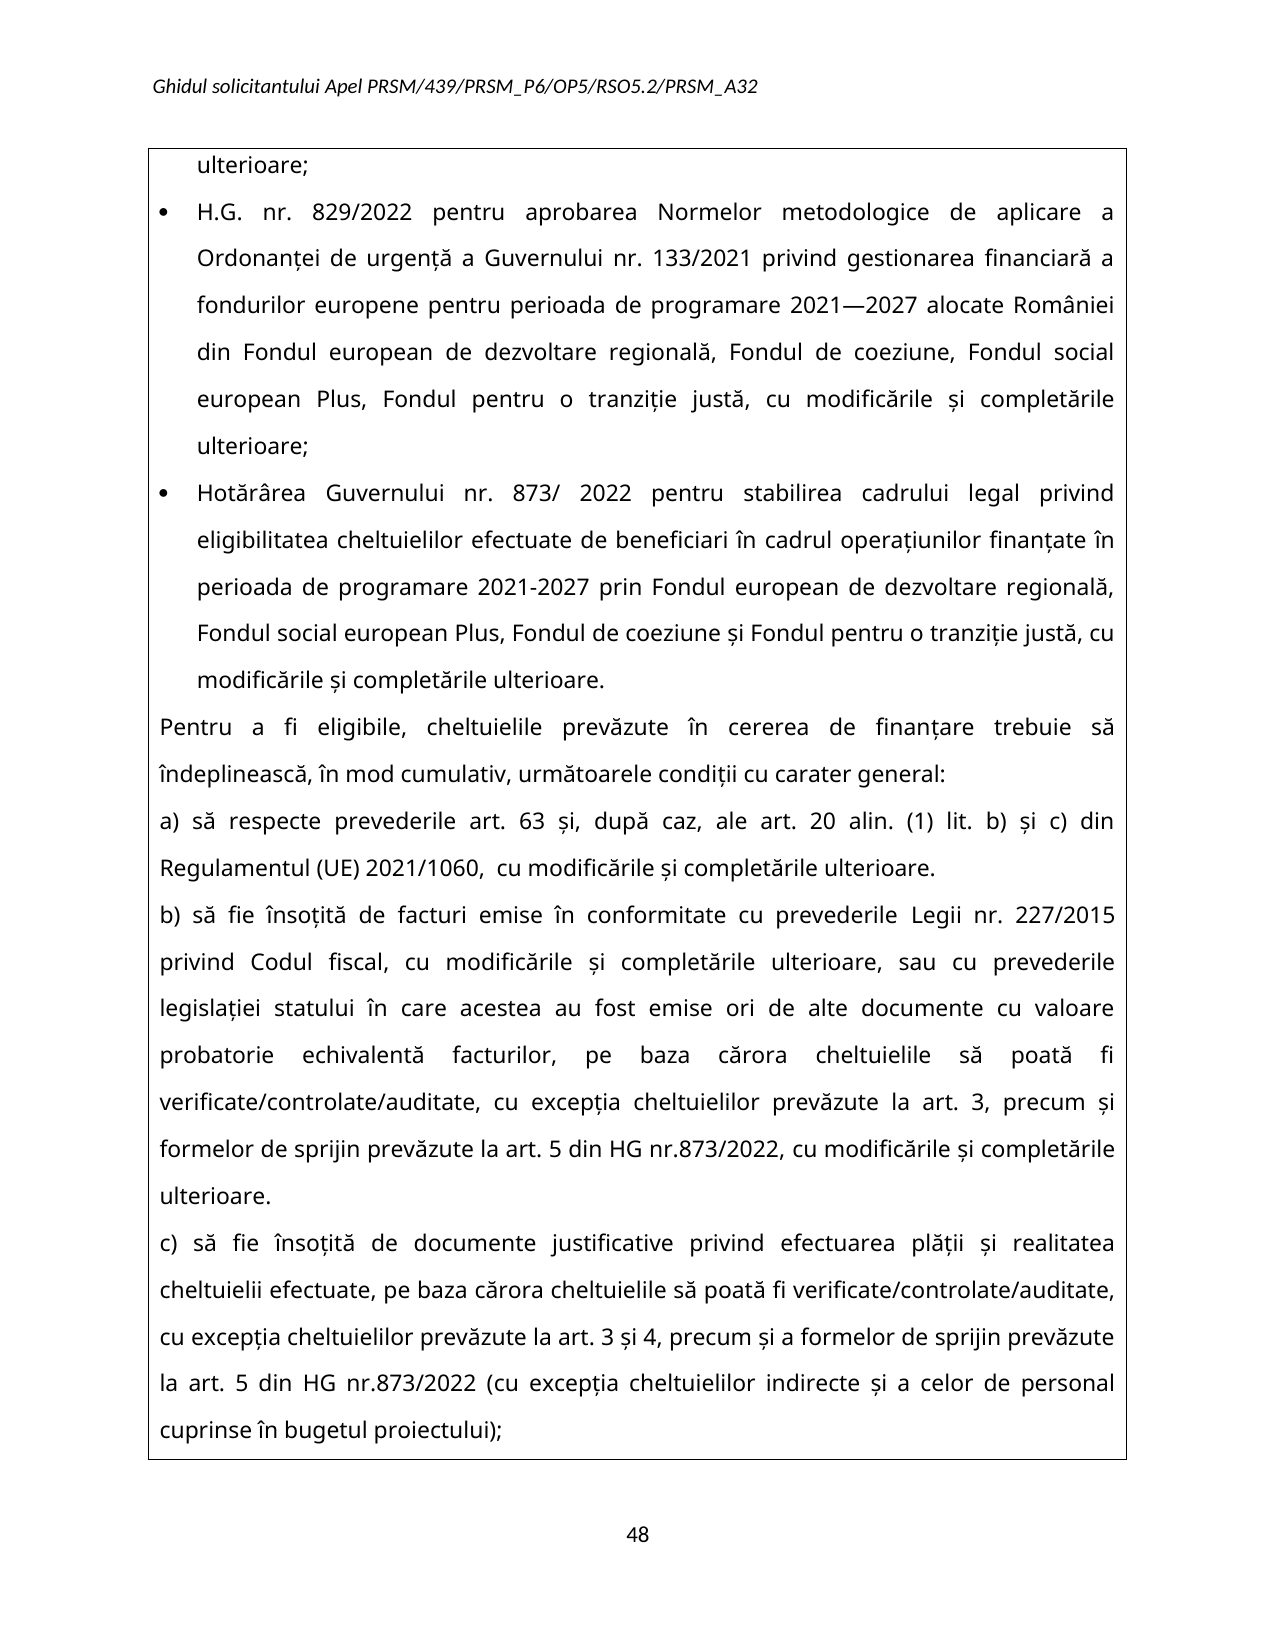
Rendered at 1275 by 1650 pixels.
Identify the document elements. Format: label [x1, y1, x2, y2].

table_header [149, 149, 1126, 1459]
